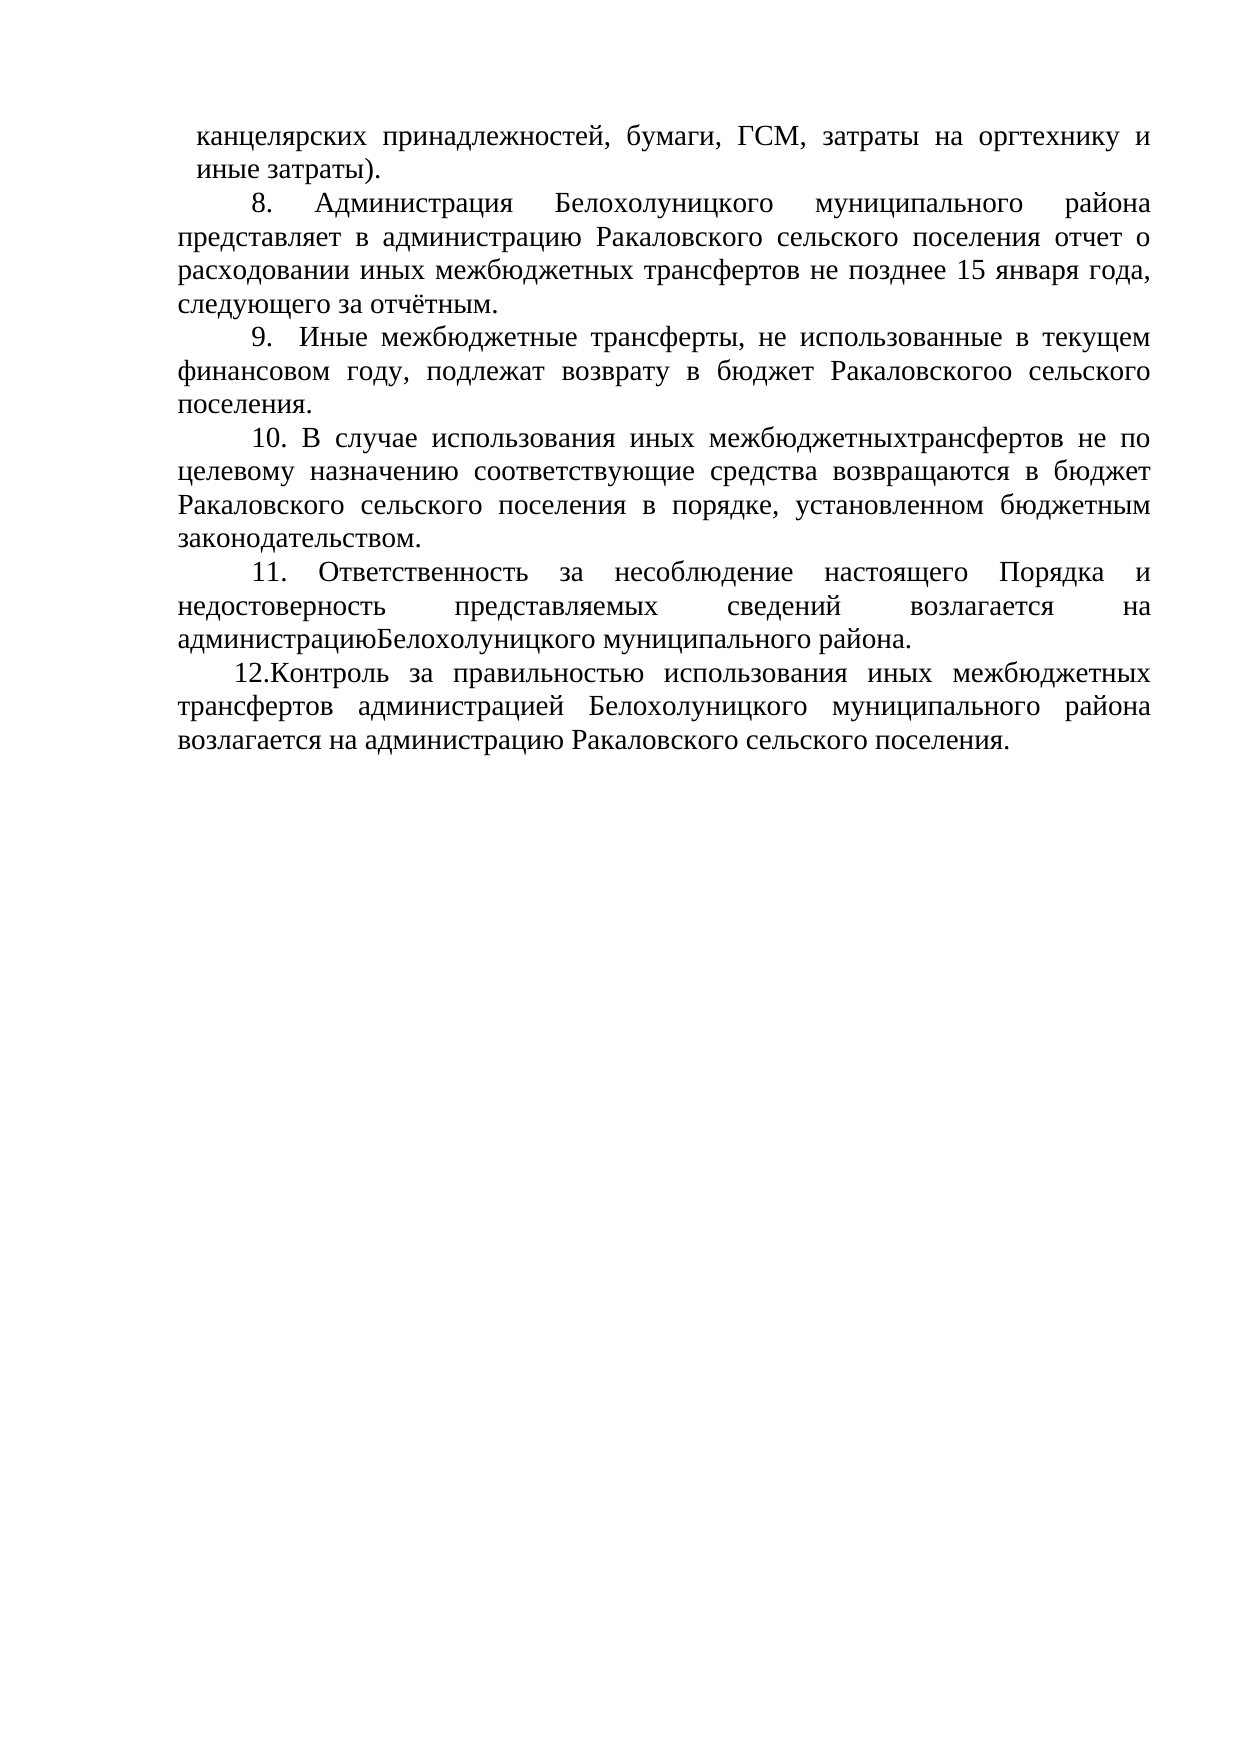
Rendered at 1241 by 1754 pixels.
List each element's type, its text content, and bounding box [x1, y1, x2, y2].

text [196, 118, 1152, 185]
text 12.Контроль за правильностью использования иных межбюджетных трансфертов администрацией Белохолуницкого муниципального района возлагается на администрацию Ракаловского сельского поселения. [177, 655, 1152, 755]
text 8. Администрация Белохолуницкого муниципального района представляет в администрацию Ракаловского сельского поселения отчет о расходовании иных межбюджетных трансфертов не позднее 15 января года, следующего за отчётным. [177, 185, 1152, 319]
text 9. Иные межбюджетные трансферты, не использованные в текущем финансовом году, подлежат возврату в бюджет Ракаловскогоо сельского поселения. [177, 319, 1152, 420]
text 10. В случае использования иных межбюджетныхтрансфертов не по целевому назначению соответствующие средства возвращаются в бюджет Ракаловского сельского поселения в порядке, установленном бюджетным законодательством. [177, 420, 1152, 554]
text 11. Ответственность за несоблюдение настоящего Порядка и недостоверность представляемых сведений возлагается на администрациюБелохолуницкого муниципального района. [177, 554, 1152, 655]
